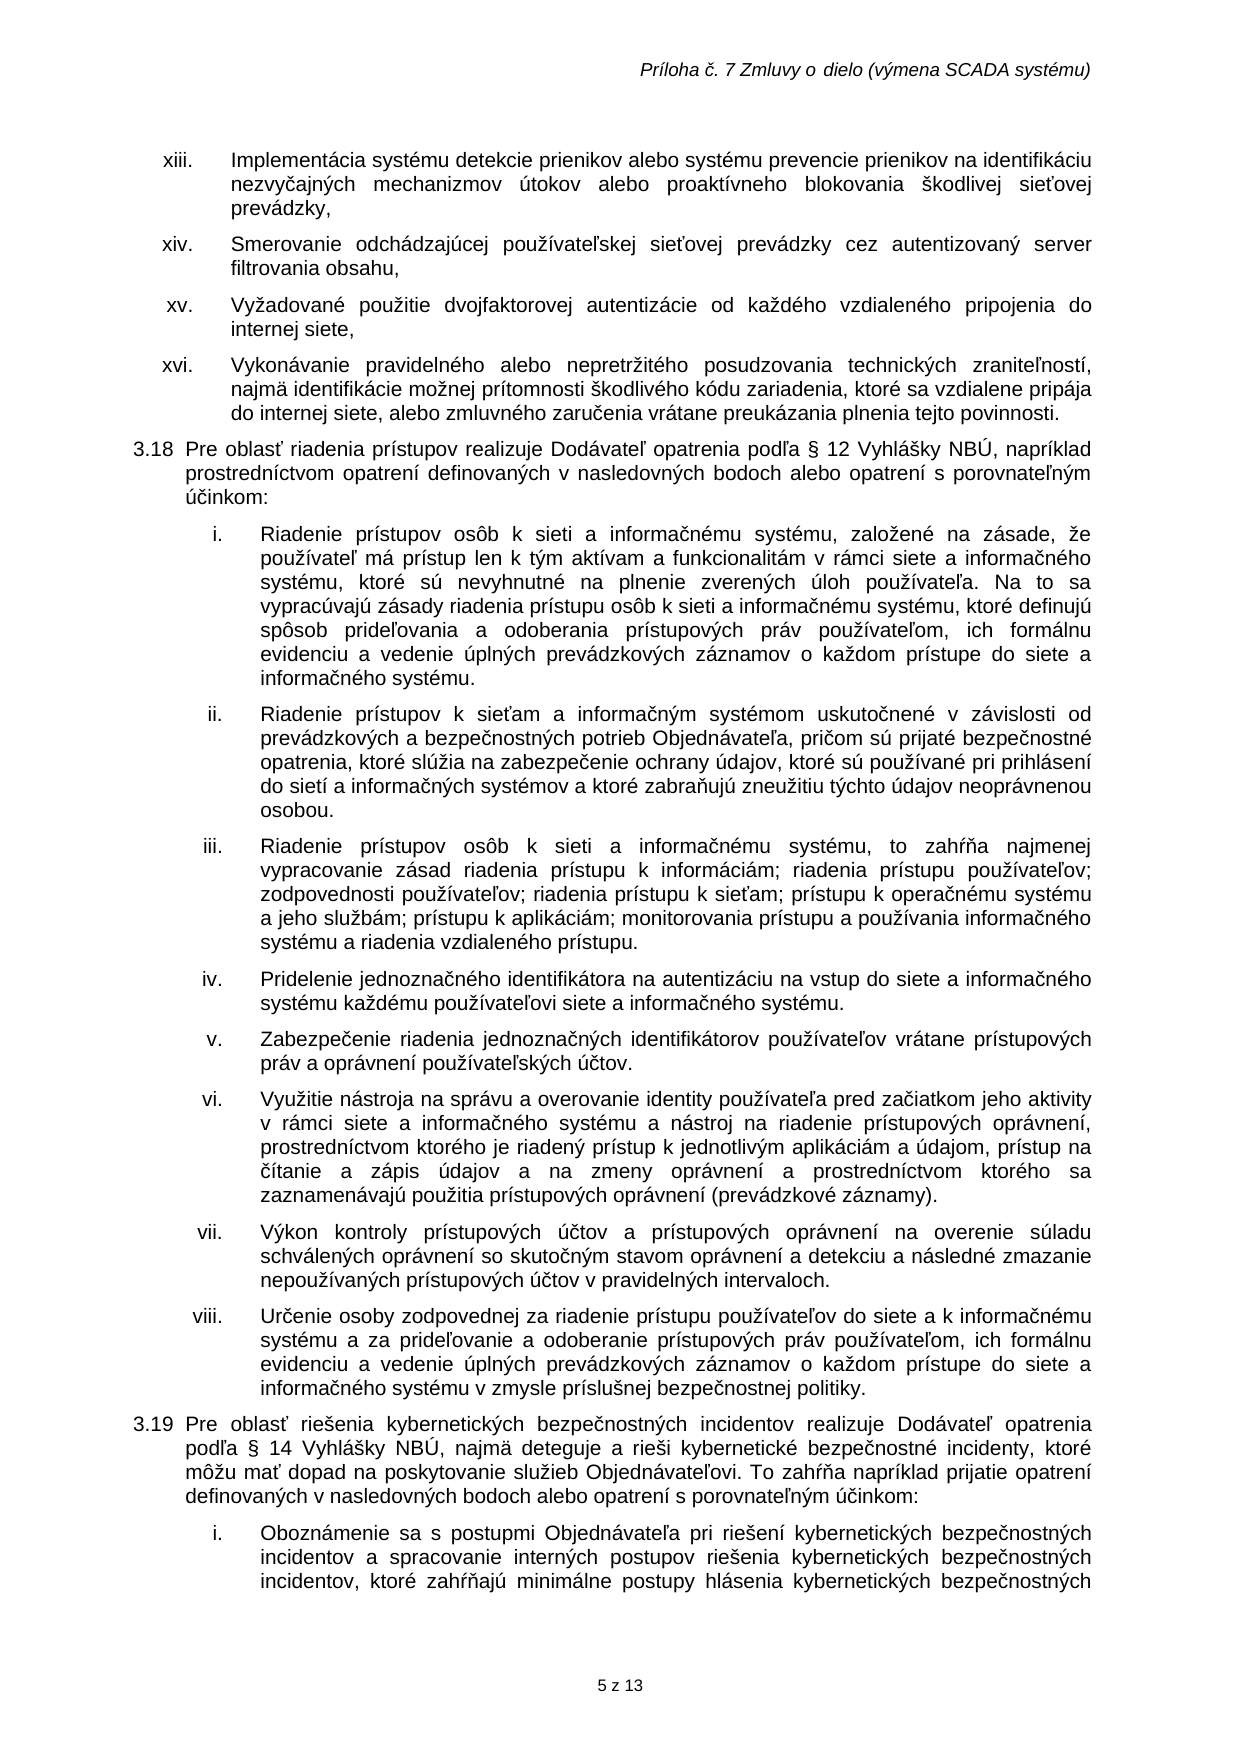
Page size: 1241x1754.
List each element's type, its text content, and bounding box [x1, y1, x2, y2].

list Využitie nástroja na správu a overovanie identity používateľa pred začiatkom jeho aktivity v rámci siete a informačného systému a nástroj na riadenie prístupových oprávnení, prostredníctvom ktorého je riadený prístup k jednotlivým aplikáciám a údajom, prístup na čítanie a zápis údajov a na zmeny oprávnení a prostredníctvom ktorého sa zaznamenávajú použitia prístupových oprávnení (prevádzkové záznamy). [223, 1087, 1093, 1207]
list Riadenie prístupov osôb k sieti a informačnému systému, založené na zásade, že používateľ má prístup len k tým aktívam a funkcionalitám v rámci siete a informačného systému, ktoré sú nevyhnutné na plnenie zverených úloh používateľa. Na to sa vypracúvajú zásady riadenia prístupu osôb k sieti a informačnému systému, ktoré definujú spôsob prideľovania a odoberania prístupových práv používateľom, ich formálnu evidenciu a vedenie úplných prevádzkových záznamov o každom prístupe do siete a informačného systému. [223, 522, 1093, 689]
list Vyžadované použitie dvojfaktorovej autentizácie od každého vzdialeného pripojenia do internej siete, [193, 292, 1093, 340]
list Pridelenie jednoznačného identifikátora na autentizáciu na vstup do siete a informačného systému každému používateľovi siete a informačného systému. [223, 966, 1093, 1014]
list Pre oblasť riadenia prístupov realizuje Dodávateľ opatrenia podľa § 12 Vyhlášky NBÚ, napríklad prostredníctvom opatrení definovaných v nasledovných bodoch alebo opatrení s porovnateľným účinkom: [133, 437, 1093, 509]
list Smerovanie odchádzajúcej používateľskej sieťovej prevádzky cez autentizovaný server filtrovania obsahu, [193, 232, 1093, 280]
list Zabezpečenie riadenia jednoznačných identifikátorov používateľov vrátane prístupových práv a oprávnení používateľských účtov. [223, 1027, 1093, 1075]
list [223, 1521, 1093, 1592]
list Vykonávanie pravidelného alebo nepretržitého posudzovania technických zraniteľností, najmä identifikácie možnej prítomnosti škodlivého kódu zariadenia, ktoré sa vzdialene pripája do internej siete, alebo zmluvného zaručenia vrátane preukázania plnenia tejto povinnosti. [193, 353, 1093, 425]
list Riadenie prístupov osôb k sieti a informačnému systému, to zahŕňa najmenej vypracovanie zásad riadenia prístupu k informáciám; riadenia prístupu používateľov; zodpovednosti používateľov; riadenia prístupu k sieťam; prístupu k operačnému systému a jeho službám; prístupu k aplikáciám; monitorovania prístupu a používania informačného systému a riadenia vzdialeného prístupu. [223, 834, 1093, 954]
list Výkon kontroly prístupových účtov a prístupových oprávnení na overenie súladu schválených oprávnení so skutočným stavom oprávnení a detekciu a následné zmazanie nepoužívaných prístupových účtov v pravidelných intervaloch. [223, 1219, 1093, 1291]
list Určenie osoby zodpovednej za riadenie prístupu používateľov do siete a k informačnému systému a za prideľovanie a odoberanie prístupových práv používateľom, ich formálnu evidenciu a vedenie úplných prevádzkových záznamov o každom prístupe do siete a informačného systému v zmysle príslušnej bezpečnostnej politiky. [223, 1304, 1093, 1400]
list Riadenie prístupov k sieťam a informačným systémom uskutočnené v závislosti od prevádzkových a bezpečnostných potrieb Objednávateľa, pričom sú prijaté bezpečnostné opatrenia, ktoré slúžia na zabezpečenie ochrany údajov, ktoré sú používané pri prihlásení do sietí a informačných systémov a ktoré zabraňujú zneužitiu týchto údajov neoprávnenou osobou. [223, 702, 1093, 822]
list Implementácia systému detekcie prienikov alebo systému prevencie prienikov na identifikáciu nezvyčajných mechanizmov útokov alebo proaktívneho blokovania škodlivej sieťovej prevádzky, [193, 148, 1093, 219]
list Pre oblasť riešenia kybernetických bezpečnostných incidentov realizuje Dodávateľ opatrenia podľa § 14 Vyhlášky NBÚ, najmä deteguje a rieši kybernetické bezpečnostné incidenty, ktoré môžu mať dopad na poskytovanie služieb Objednávateľovi. To zahŕňa napríklad prijatie opatrení definovaných v nasledovných bodoch alebo opatrení s porovnateľným účinkom: [133, 1412, 1093, 1508]
